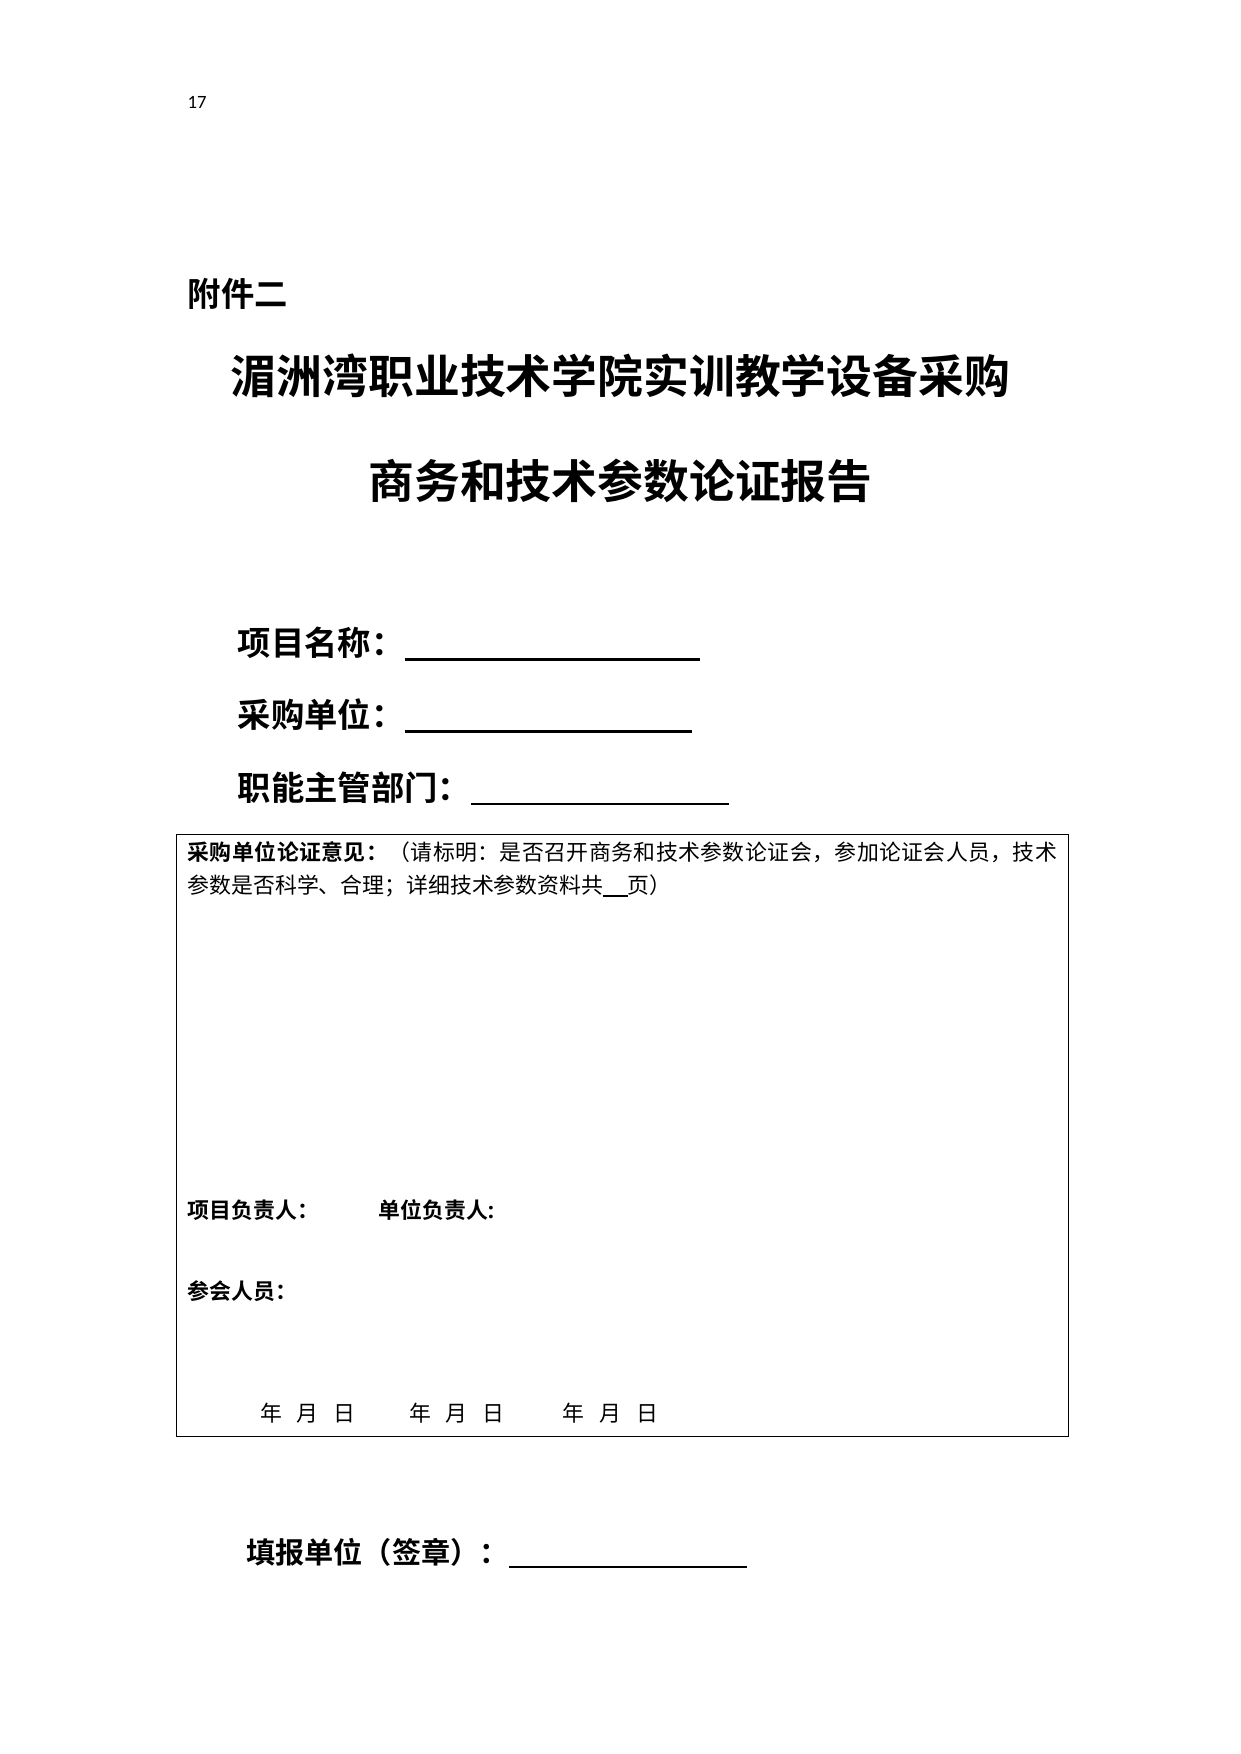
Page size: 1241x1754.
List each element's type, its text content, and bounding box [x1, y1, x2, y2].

text 湄洲湾职业技术学院实训教学设备采购 [187, 324, 1053, 422]
text 职能主管部门： [187, 762, 1053, 810]
text 项目名称： [187, 617, 1053, 665]
text 填报单位（签章）： [187, 1518, 1053, 1583]
text 商务和技术参数论证报告 [187, 430, 1053, 528]
text 采购单位： [187, 689, 1053, 737]
table_header 采购单位论证意见：（请标明：是否召开商务和技术参数论证会，参加论证会人员，技术参数是否科学、合理；详细技术参数资料共 页） 项目负责人： 单位负责人: 参会人员： 年 月 日 年 月 日 年 月 日 [177, 835, 1068, 1436]
text 附件二 [187, 259, 1053, 324]
